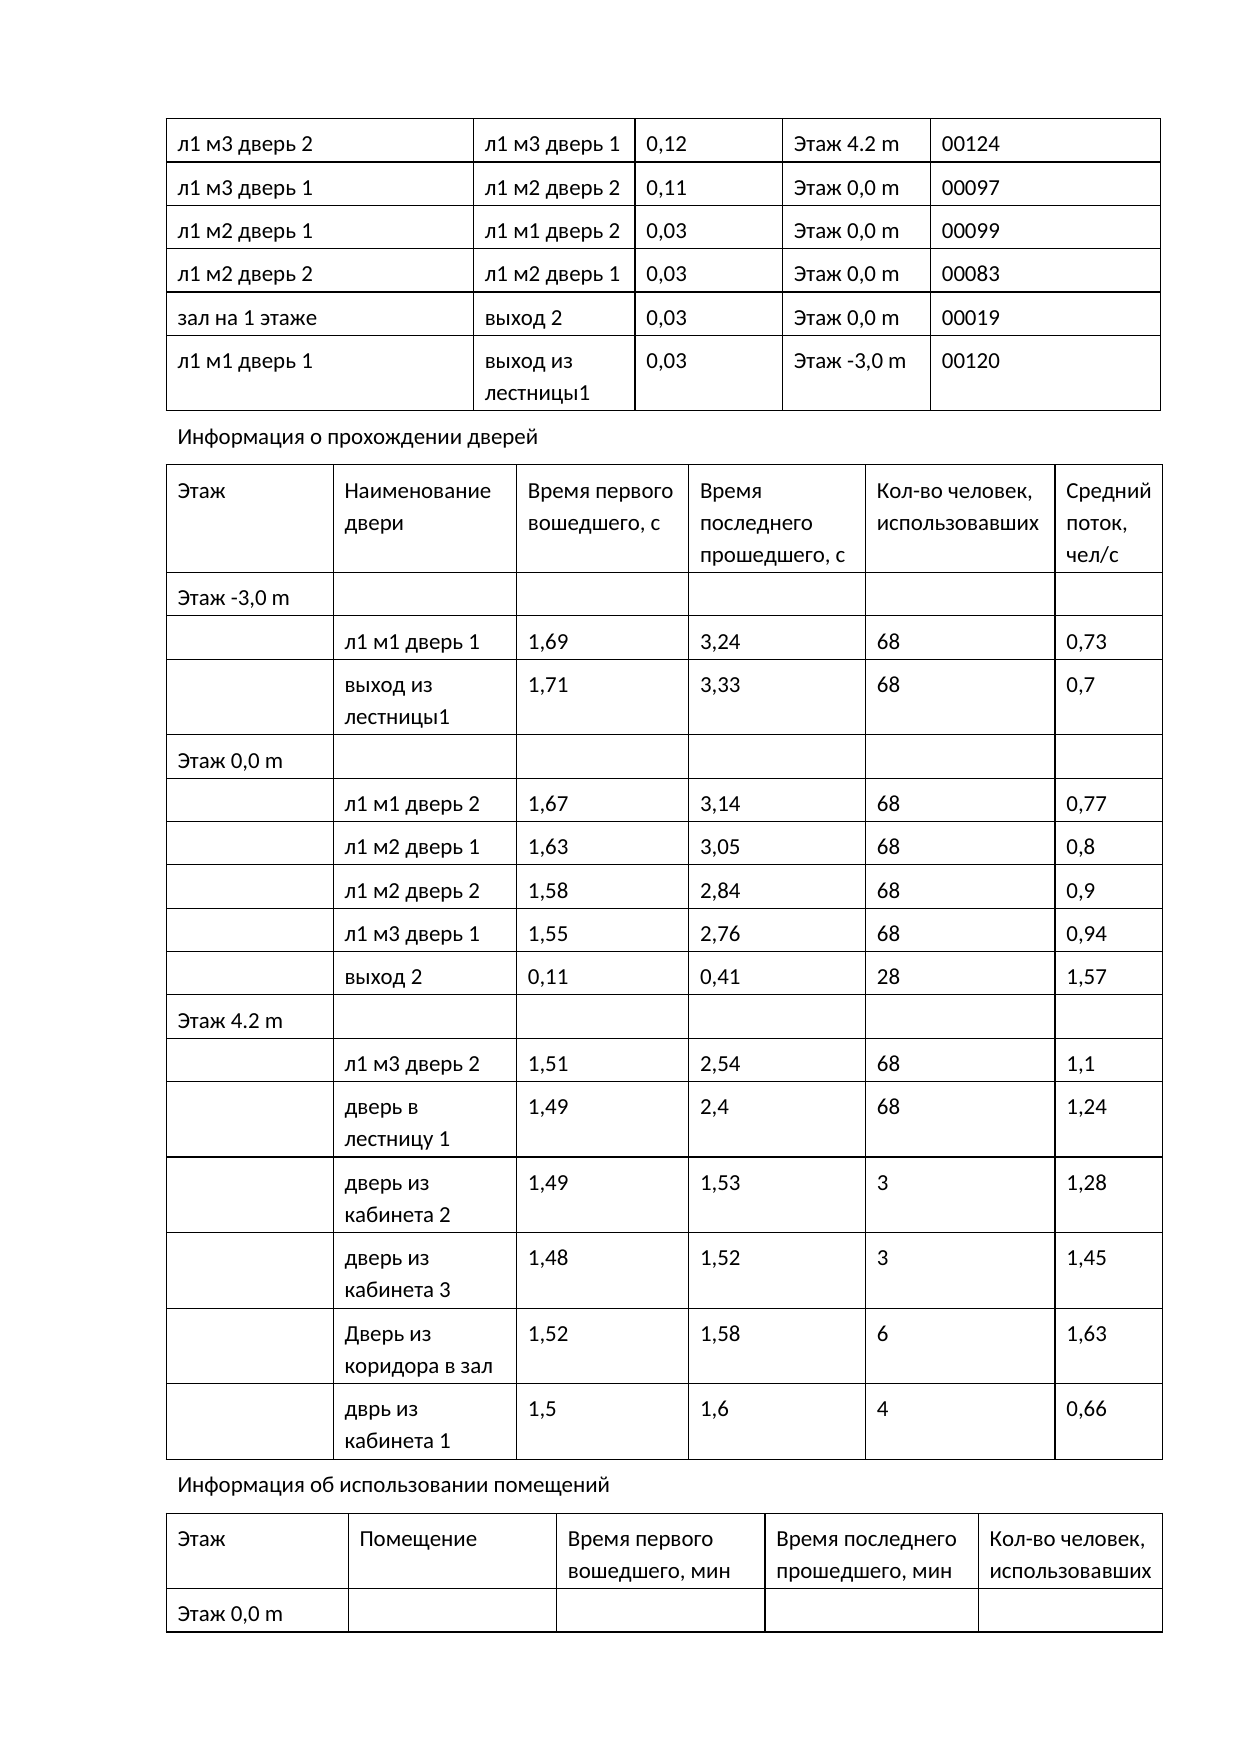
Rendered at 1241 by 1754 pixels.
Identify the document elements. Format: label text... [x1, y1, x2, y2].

table_cell дверь из кабинета 2 [334, 1158, 516, 1232]
table_header Кол-во человек, использовавших [866, 465, 1054, 572]
table_header Время последнего прошедшего, мин [766, 1514, 978, 1588]
table_cell л1 м3 дверь 1 [167, 163, 473, 205]
table_cell зал на 1 этаже [167, 293, 473, 335]
table_cell [1056, 995, 1162, 1038]
table_cell 3 [866, 1233, 1054, 1307]
table_cell [334, 573, 516, 615]
table_cell л1 м3 дверь 1 [474, 119, 634, 161]
table_cell [167, 1384, 333, 1458]
table_cell 1,55 [517, 909, 688, 951]
table_cell [866, 735, 1054, 778]
table_cell л1 м2 дверь 2 [474, 163, 634, 205]
table_cell 1,71 [517, 660, 688, 734]
table_cell 0,11 [517, 952, 688, 994]
table_cell Дверь из коридора в зал [334, 1309, 516, 1383]
table_cell [334, 995, 516, 1038]
table_cell 1,63 [1056, 1309, 1162, 1383]
table_cell 00019 [931, 293, 1160, 335]
table_cell 68 [866, 660, 1054, 734]
table_cell [167, 1158, 333, 1232]
table_cell 68 [866, 779, 1054, 821]
table_cell 68 [866, 865, 1054, 908]
table_cell 1,53 [689, 1158, 865, 1232]
table_cell [517, 735, 688, 778]
table_cell 1,58 [517, 865, 688, 908]
table_cell [766, 1589, 978, 1631]
table_cell 0,12 [636, 119, 782, 161]
table_cell [167, 779, 333, 821]
table_cell выход 2 [334, 952, 516, 994]
table_cell 68 [866, 1082, 1054, 1156]
table_cell л1 м2 дверь 2 [167, 249, 473, 291]
table_cell 0,03 [636, 206, 782, 248]
table_cell л1 м3 дверь 2 [167, 119, 473, 161]
table_cell 0,11 [636, 163, 782, 205]
text Информация о прохождении дверей [177, 422, 1152, 450]
table_cell 00120 [931, 336, 1160, 410]
table_cell Этаж 0,0 m [783, 249, 930, 291]
table_cell выход из лестницы1 [334, 660, 516, 734]
table_cell [167, 865, 333, 908]
table_cell л1 м2 дверь 1 [474, 249, 634, 291]
table_cell 0,73 [1056, 616, 1162, 659]
table_cell [167, 1082, 333, 1156]
table_cell 3 [866, 1158, 1054, 1232]
table_cell л1 м3 дверь 2 [334, 1039, 516, 1081]
table_header Время первого вошедшего, с [517, 465, 688, 572]
table_cell 00097 [931, 163, 1160, 205]
table_cell дверь в лестницу 1 [334, 1082, 516, 1156]
table_header Время последнего прошедшего, с [689, 465, 865, 572]
table_cell 4 [866, 1384, 1054, 1458]
table_cell Этаж 0,0 m [167, 735, 333, 778]
table_cell 1,58 [689, 1309, 865, 1383]
table_cell 0,41 [689, 952, 865, 994]
table_cell 00083 [931, 249, 1160, 291]
table_cell [167, 660, 333, 734]
table_cell 00099 [931, 206, 1160, 248]
table_cell 1,52 [689, 1233, 865, 1307]
table_cell 0,77 [1056, 779, 1162, 821]
table_cell [557, 1589, 764, 1631]
table_cell 1,5 [517, 1384, 688, 1458]
table_cell [866, 573, 1054, 615]
table_header Время первого вошедшего, мин [557, 1514, 764, 1588]
table_cell 3,24 [689, 616, 865, 659]
table_cell 0,8 [1056, 822, 1162, 864]
table_cell Этаж 4.2 m [783, 119, 930, 161]
table_cell 1,52 [517, 1309, 688, 1383]
table_cell 1,63 [517, 822, 688, 864]
table_cell 6 [866, 1309, 1054, 1383]
table_header Кол-во человек, использовавших [979, 1514, 1162, 1588]
table_header Средний поток, чел/с [1056, 465, 1162, 572]
table_cell 0,7 [1056, 660, 1162, 734]
table_cell выход 2 [474, 293, 634, 335]
table_cell [334, 735, 516, 778]
table_cell 68 [866, 822, 1054, 864]
table_cell [167, 616, 333, 659]
table_cell 0,66 [1056, 1384, 1162, 1458]
table_cell [979, 1589, 1162, 1631]
table_cell 3,33 [689, 660, 865, 734]
table_header Этаж [167, 465, 333, 572]
table_cell 68 [866, 616, 1054, 659]
table_cell Этаж 4.2 m [167, 995, 333, 1038]
table_cell 1,6 [689, 1384, 865, 1458]
table_cell 2,76 [689, 909, 865, 951]
table_cell 1,28 [1056, 1158, 1162, 1232]
table_cell [167, 909, 333, 951]
table_cell дверь из кабинета 3 [334, 1233, 516, 1307]
table_cell 1,24 [1056, 1082, 1162, 1156]
table_cell 28 [866, 952, 1054, 994]
table_cell 0,9 [1056, 865, 1162, 908]
table_cell [866, 995, 1054, 1038]
table_cell [167, 952, 333, 994]
table_cell Этаж 0,0 m [783, 293, 930, 335]
table_cell л1 м1 дверь 2 [334, 779, 516, 821]
table_cell 1,51 [517, 1039, 688, 1081]
table_cell 1,49 [517, 1158, 688, 1232]
table_cell выход из лестницы1 [474, 336, 634, 410]
table_cell л1 м2 дверь 1 [167, 206, 473, 248]
table_cell 0,03 [636, 293, 782, 335]
table_cell 2,84 [689, 865, 865, 908]
table_cell 1,45 [1056, 1233, 1162, 1307]
table_cell Этаж 0,0 m [783, 163, 930, 205]
table_cell [689, 995, 865, 1038]
table_header Наименование двери [334, 465, 516, 572]
table_cell л1 м3 дверь 1 [334, 909, 516, 951]
table_cell [167, 1309, 333, 1383]
table_cell 1,48 [517, 1233, 688, 1307]
table_cell Этаж 0,0 m [783, 206, 930, 248]
table_cell 68 [866, 909, 1054, 951]
table_cell 1,1 [1056, 1039, 1162, 1081]
table_cell Этаж -3,0 m [167, 573, 333, 615]
table_cell 00124 [931, 119, 1160, 161]
table_cell [349, 1589, 556, 1631]
table_header Помещение [349, 1514, 556, 1588]
table_cell 2,54 [689, 1039, 865, 1081]
table_cell [1056, 573, 1162, 615]
table_cell л1 м1 дверь 2 [474, 206, 634, 248]
table_cell л1 м2 дверь 1 [334, 822, 516, 864]
table_cell [689, 573, 865, 615]
table_cell л1 м2 дверь 2 [334, 865, 516, 908]
table_cell [689, 735, 865, 778]
table_cell 2,4 [689, 1082, 865, 1156]
table_cell 1,69 [517, 616, 688, 659]
table_cell 0,03 [636, 336, 782, 410]
table_cell 0,94 [1056, 909, 1162, 951]
table_header Этаж [167, 1514, 348, 1588]
table_cell 68 [866, 1039, 1054, 1081]
table_cell л1 м1 дверь 1 [334, 616, 516, 659]
table_cell [517, 573, 688, 615]
table_cell 0,03 [636, 249, 782, 291]
table_cell 3,05 [689, 822, 865, 864]
table_cell [1056, 735, 1162, 778]
table_cell Этаж -3,0 m [783, 336, 930, 410]
table_cell л1 м1 дверь 1 [167, 336, 473, 410]
table_cell 3,14 [689, 779, 865, 821]
table_cell [517, 995, 688, 1038]
table_cell 1,49 [517, 1082, 688, 1156]
text Информация об использовании помещений [177, 1470, 1152, 1498]
table_cell [167, 822, 333, 864]
table_cell 1,57 [1056, 952, 1162, 994]
table_cell [167, 1039, 333, 1081]
table_cell Этаж 0,0 m [167, 1589, 348, 1631]
table_cell 1,67 [517, 779, 688, 821]
table_cell [167, 1233, 333, 1307]
table_cell дврь из кабинета 1 [334, 1384, 516, 1458]
